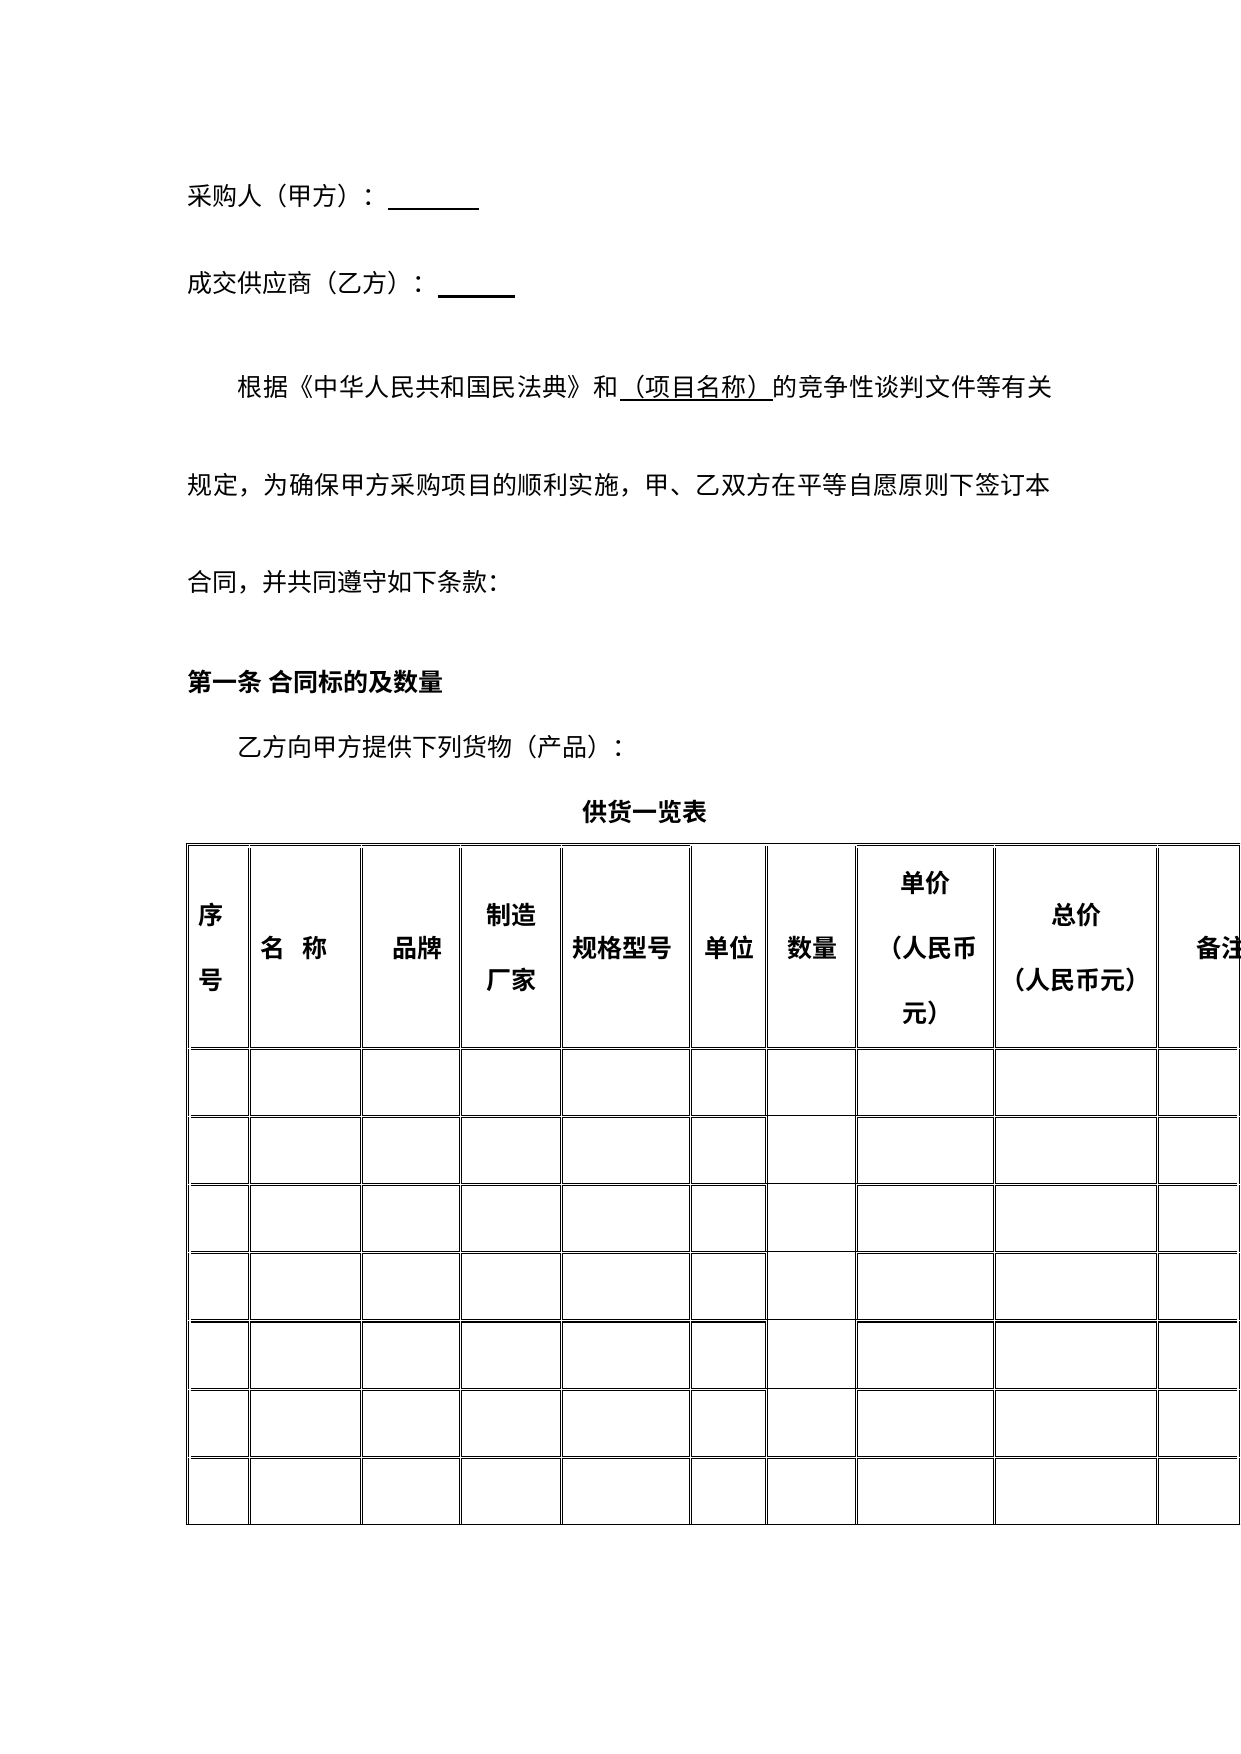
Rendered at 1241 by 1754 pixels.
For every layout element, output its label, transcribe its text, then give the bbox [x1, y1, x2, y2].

table_cell [363, 1050, 459, 1115]
table_cell [251, 1459, 360, 1524]
table_cell [692, 1186, 765, 1251]
table_cell [768, 1459, 855, 1524]
table_cell [563, 1459, 689, 1524]
table_header 序号 [189, 846, 249, 1047]
table_cell [462, 1391, 560, 1456]
table_cell [1158, 1251, 1240, 1319]
table_cell [996, 1050, 1156, 1115]
table_cell [251, 1391, 360, 1456]
table_cell [1159, 1388, 1239, 1456]
text 乙方向甲方提供下列货物（产品）： [187, 713, 1053, 778]
table_cell [996, 1186, 1156, 1251]
table_cell [563, 1323, 689, 1387]
table_cell [996, 1459, 1156, 1524]
table_cell [1159, 1456, 1239, 1524]
table_cell [996, 1391, 1156, 1456]
table_header 总价 （人民币元） [994, 844, 1158, 1047]
table_cell [768, 1050, 855, 1115]
table_cell [1158, 1183, 1240, 1251]
table_cell [363, 1459, 459, 1524]
table_header 数量 [766, 844, 856, 1047]
table_cell [858, 1050, 993, 1115]
table_cell [1158, 1115, 1240, 1183]
table_cell [768, 1184, 855, 1251]
table_cell [996, 1323, 1156, 1387]
text 供货一览表 [187, 778, 1053, 843]
table_cell [1158, 1319, 1240, 1387]
table_cell [692, 1391, 765, 1456]
table_header 名 称 [249, 844, 362, 1047]
table_cell [251, 1186, 360, 1251]
table_cell [858, 1323, 993, 1387]
table_cell [858, 1118, 993, 1183]
table_cell [251, 1050, 360, 1115]
table_cell [188, 1319, 249, 1387]
table_cell [768, 1320, 855, 1387]
table_header 制造 厂家 [460, 846, 561, 1047]
table_cell [563, 1186, 689, 1251]
table_header 单价 （人民币元） [856, 846, 994, 1047]
table_cell [996, 1254, 1156, 1319]
table_cell [363, 1254, 459, 1319]
table_cell [563, 1391, 689, 1456]
table_cell [462, 1050, 560, 1115]
table_cell [363, 1118, 459, 1183]
table_cell [189, 1456, 248, 1524]
table_cell [858, 1459, 993, 1524]
table_cell [251, 1118, 360, 1183]
table_cell [858, 1254, 993, 1319]
table_cell [462, 1186, 560, 1251]
table_header 规格型号 [561, 844, 691, 1047]
table_cell [563, 1254, 689, 1319]
table_cell [563, 1050, 689, 1115]
table_cell [363, 1323, 459, 1387]
text 成交供应商（乙方）： [187, 249, 1053, 314]
table_header 单位 [691, 844, 766, 1047]
table_cell [692, 1118, 765, 1183]
table_cell [858, 1186, 993, 1251]
table_cell [188, 1183, 249, 1251]
table_cell [188, 1251, 249, 1319]
text 采购人（甲方）： [187, 162, 1053, 227]
table_cell [768, 1389, 855, 1456]
table_header 备注 [1158, 846, 1239, 1047]
table_cell [363, 1186, 459, 1251]
table_cell [462, 1459, 560, 1524]
table_cell [768, 1252, 855, 1319]
table_cell [692, 1254, 765, 1319]
table_cell [251, 1254, 360, 1319]
table_cell [189, 1388, 248, 1456]
table_cell [692, 1459, 765, 1524]
table_cell [692, 1050, 765, 1115]
table_cell [996, 1118, 1156, 1183]
table_cell [462, 1254, 560, 1319]
table_cell [692, 1323, 765, 1387]
table_cell [858, 1391, 993, 1456]
table_cell [462, 1323, 560, 1387]
text 根据《中华人民共和国民法典》和（项目名称）的竞争性谈判文件等有关规定，为确保甲方采购项目的顺利实施，甲、乙双方在平等自愿原则下签订本合同，并共同遵守如下条款： [187, 353, 1053, 613]
table_cell [462, 1118, 560, 1183]
table_cell [188, 1115, 249, 1183]
text 第一条 合同标的及数量 [187, 648, 1053, 713]
table_header 品牌 [362, 846, 460, 1047]
table_cell [768, 1116, 855, 1183]
table_cell [563, 1118, 689, 1183]
table_cell [251, 1323, 360, 1387]
table_cell [189, 1047, 248, 1115]
table_cell [1159, 1047, 1239, 1115]
table_cell [363, 1391, 459, 1456]
